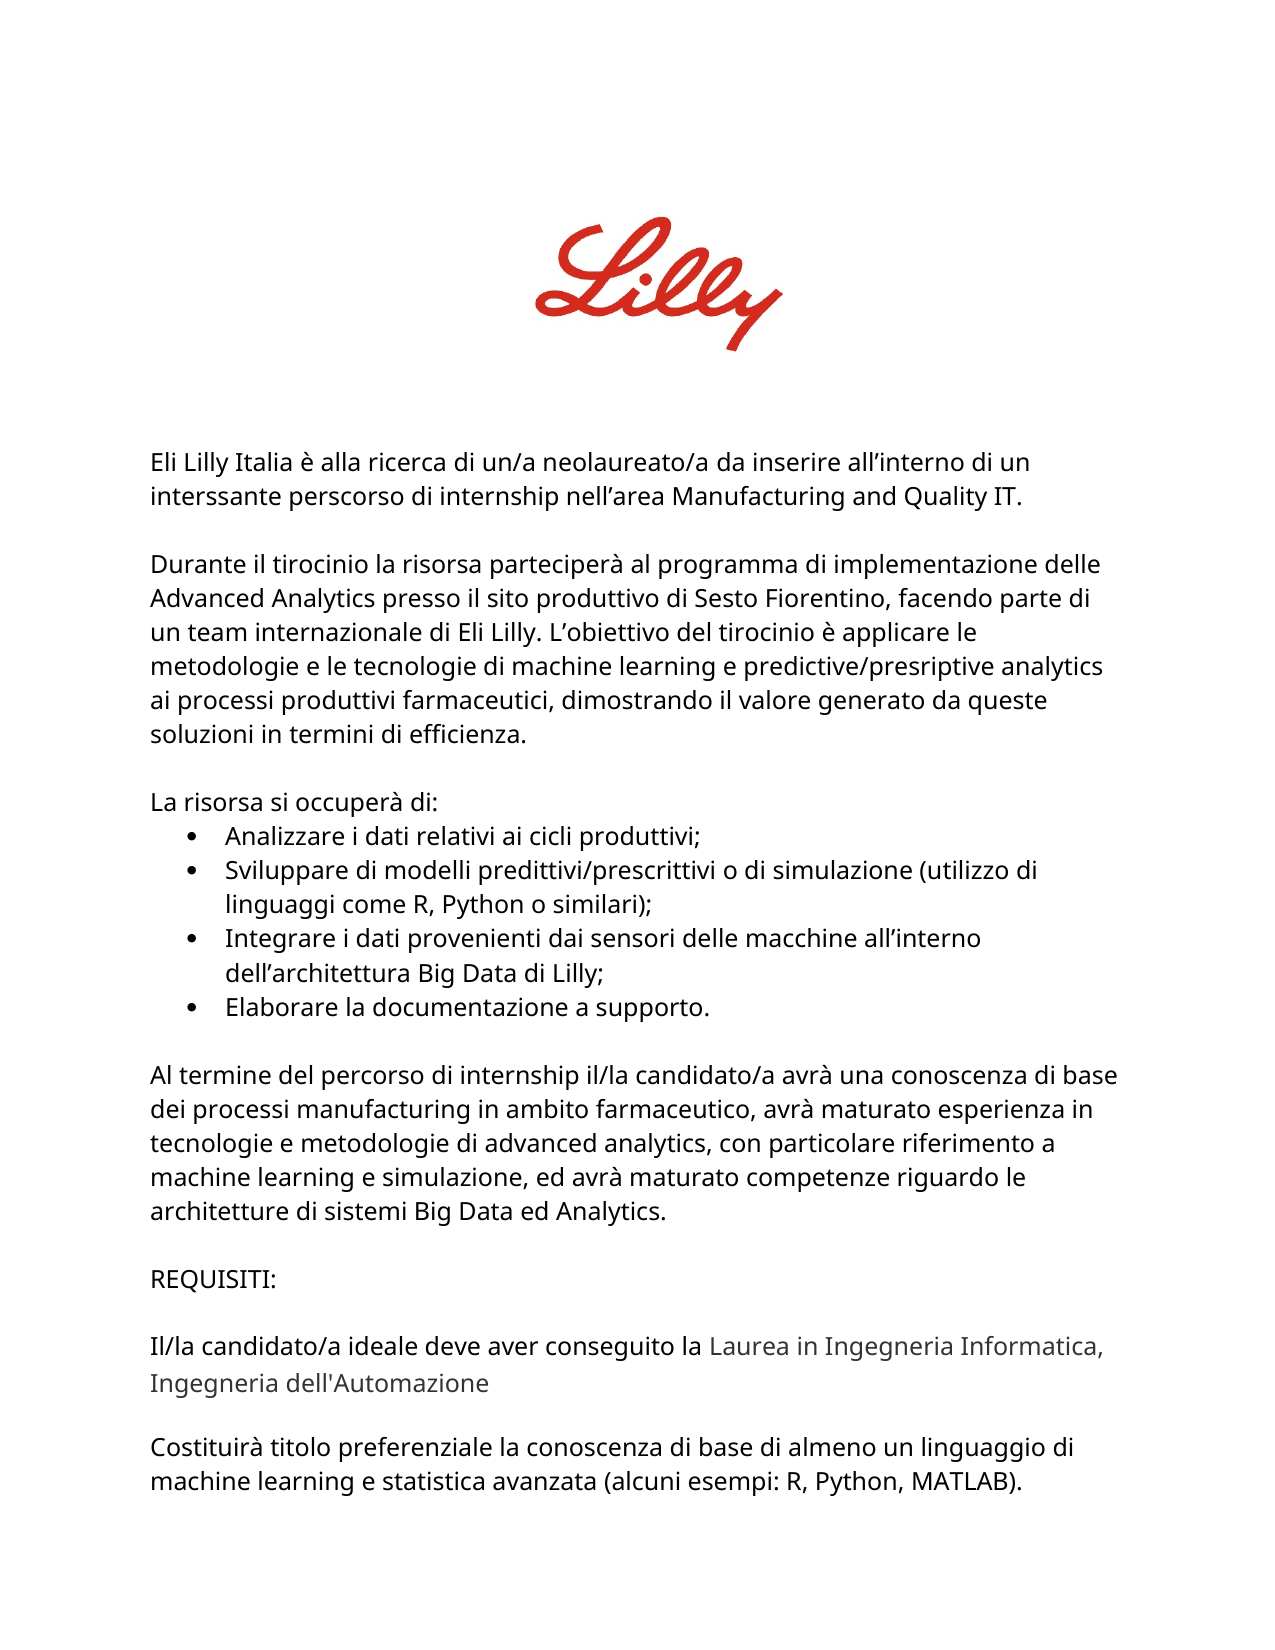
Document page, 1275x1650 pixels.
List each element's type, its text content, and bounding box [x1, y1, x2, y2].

list Integrare i dati provenienti dai sensori delle macchine all’interno dell’architettura Big Data di Lilly; [187, 921, 1125, 989]
text Costituirà titolo preferenziale la conoscenza di base di almeno un linguaggio di machine learning e statistica avanzata (alcuni esempi: R, Python, MATLAB). [150, 1429, 1125, 1497]
list Sviluppare di modelli predittivi/prescrittivi o di simulazione (utilizzo di linguaggi come R, Python o similari); [187, 853, 1125, 921]
text Il/la candidato/a ideale deve aver conseguito la Laurea in Ingegneria Informatica, Ingegneria dell'Automazione [150, 1325, 1125, 1400]
text Eli Lilly Italia è alla ricerca di un/a neolaureato/a da inserire all’interno di un interssante perscorso di internship nell’area Manufacturing and Quality IT. [150, 444, 1125, 512]
picture [468, 150, 850, 419]
text Al termine del percorso di internship il/la candidato/a avrà una conoscenza di base dei processi manufacturing in ambito farmaceutico, avrà maturato esperienza in tecnologie e metodologie di advanced analytics, con particolare riferimento a machine learning e simulazione, ed avrà maturato competenze riguardo le architetture di sistemi Big Data ed Analytics. [150, 1057, 1125, 1228]
list Analizzare i dati relativi ai cicli produttivi; [187, 819, 1125, 853]
text Durante il tirocinio la risorsa parteciperà al programma di implementazione delle Advanced Analytics presso il sito produttivo di Sesto Fiorentino, facendo parte di un team internazionale di Eli Lilly. L’obiettivo del tirocinio è applicare le metodologie e le tecnologie di machine learning e predictive/presriptive analytics ai processi produttivi farmaceutici, dimostrando il valore generato da queste soluzioni in termini di efficienza. [150, 546, 1125, 751]
text La risorsa si occuperà di: [150, 785, 1125, 819]
list Elaborare la documentazione a supporto. [187, 989, 1125, 1023]
text REQUISITI: [150, 1262, 1125, 1296]
